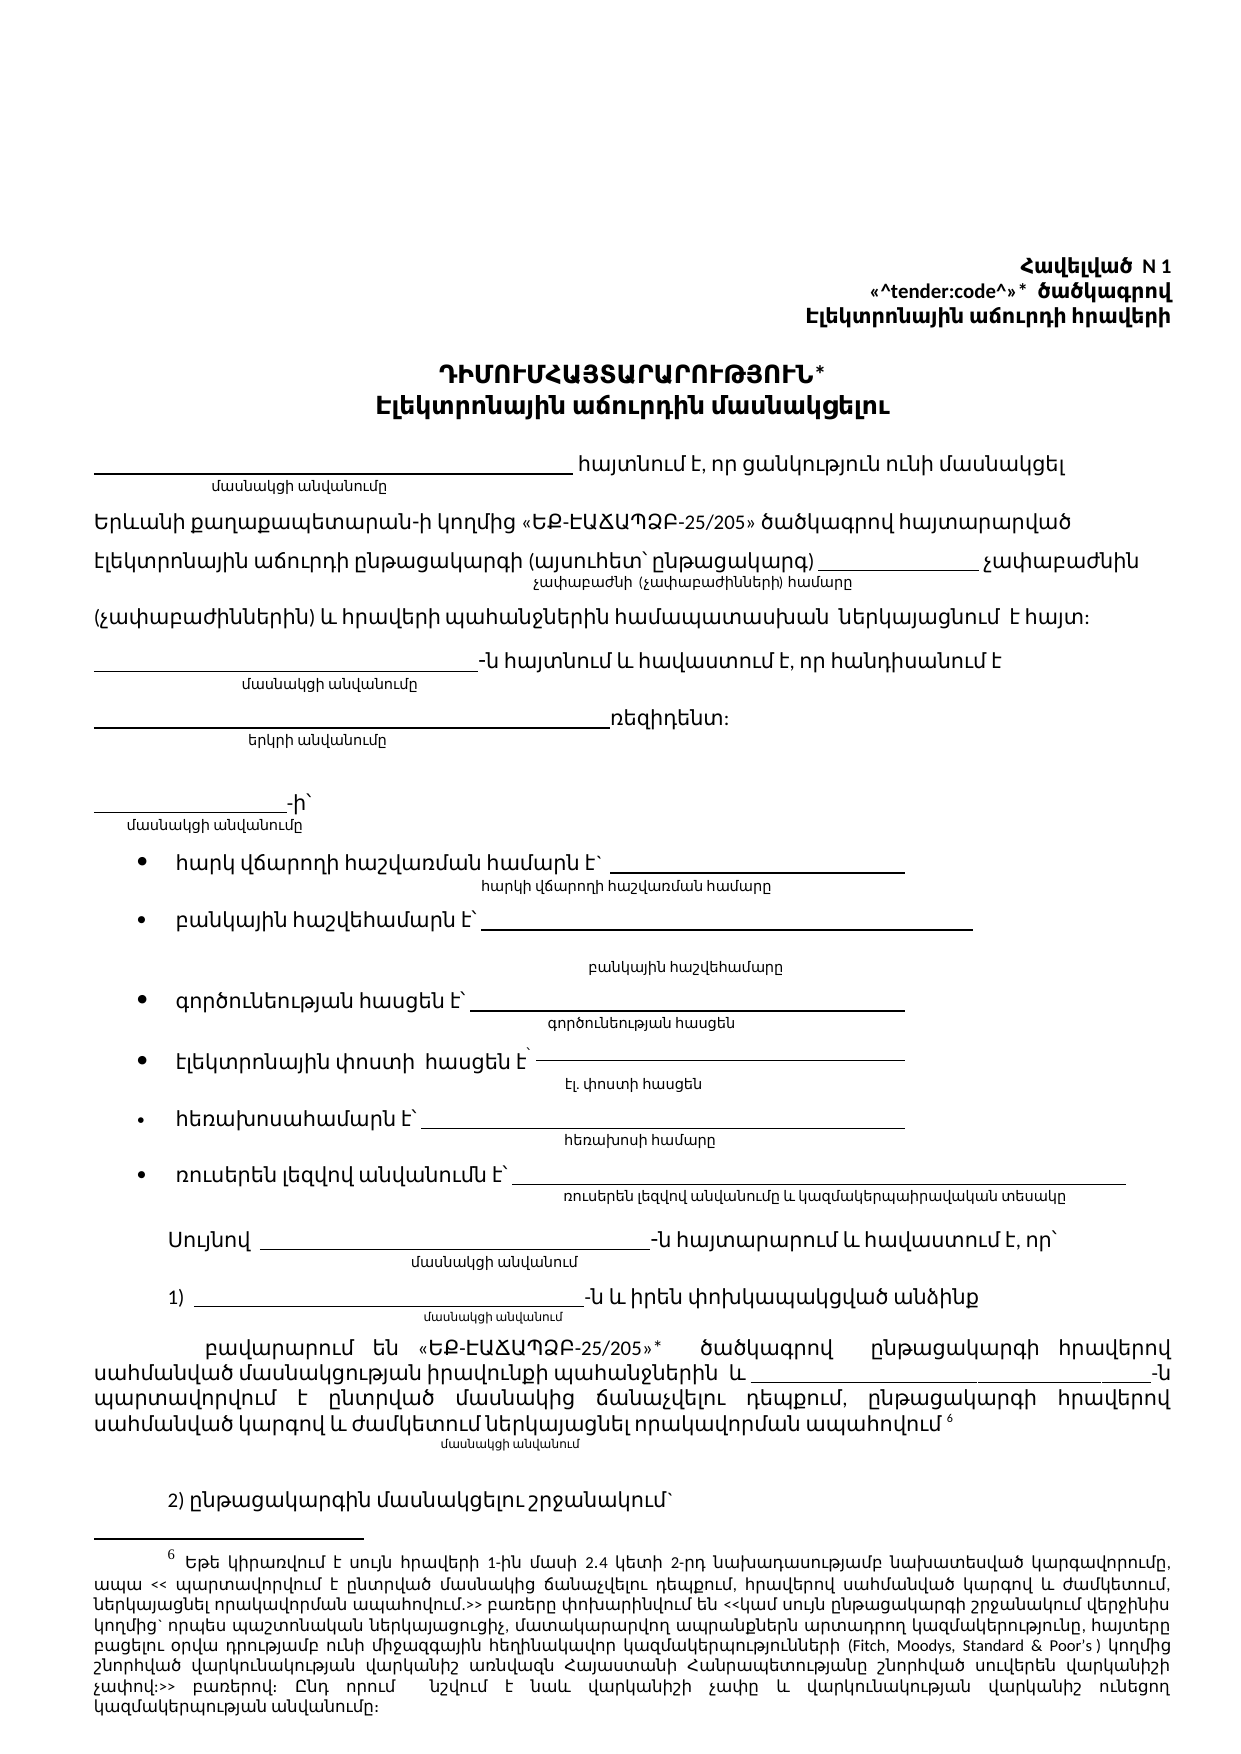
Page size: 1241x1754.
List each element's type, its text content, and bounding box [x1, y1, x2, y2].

list հեռախոսահամարն է՝ [138, 1106, 1171, 1131]
text Էլեկտրոնային աճուրդի հրավերի [94, 304, 1171, 329]
list հարկ վճարողի հաշվառման համարն է` [138, 846, 1171, 877]
text երկրի անվանումը [94, 731, 1171, 762]
text մասնակցի անվանումը [94, 477, 1171, 507]
list բանկային հաշվեհամարն է՝ [138, 907, 1171, 958]
text Հավելված N 1 [94, 253, 1171, 278]
text -ն հայտնում և հավաստում է, որ հանդիսանում է [94, 644, 1171, 675]
text մասնակցի անվանում [94, 1436, 1171, 1462]
text մասնակցի անվանում [94, 1309, 1171, 1335]
text -ի՝ [94, 790, 1171, 816]
text մասնակցի անվանումը [94, 675, 1171, 706]
text ԴԻՄՈՒՄՀԱՅՏԱՐԱՐՈՒԹՅՈՒՆ* [94, 360, 1171, 390]
text «^tender:code^»* ծածկագրով [94, 278, 1171, 304]
text մասնակցի անվանում [94, 1253, 1171, 1284]
list ռուսերեն լեզվով անվանումն է՝ [138, 1162, 1171, 1187]
text գործունեության հասցեն [94, 1014, 1171, 1045]
list էլեկտրոնային փոստի հասցեն է՝ [138, 1045, 1171, 1075]
text բավարարում են «ԵՔ-ԷԱՃԱՊՁԲ-25/205»* ծածկագրով ընթացակարգի հրավերով սահմանված մասնակցության իրավունքի պահանջներին և -ն պարտավորվում է ընտրված մասնակից ճանաչվելու դեպքում, ընթացակարգի հրավերով սահմանված կարգով և ժամկետում ներկայացնել որակավորման ապահովում [94, 1335, 1171, 1436]
text 1) -ն և իրեն փոխկապակցված անձինք [94, 1284, 1171, 1309]
text Սույնով -ն հայտարարում և հավաստում է, որ՝ [94, 1223, 1171, 1253]
list գործունեության հասցեն է՝ [138, 989, 1171, 1014]
text ռեզիդենտ: [94, 706, 1171, 731]
text չափաբաժնի (չափաբաժինների) համարը [94, 573, 1171, 604]
text ռուսերեն լեզվով անվանումը և կազմակերպաիրավական տեսակը [94, 1187, 1171, 1218]
text հարկի վճարողի հաշվառման համարը [94, 877, 1171, 907]
text (չափաբաժիններին) և հրավերի պահանջներին համապատասխան ներկայացնում է հայտ: [94, 604, 1171, 629]
text էլ. փոստի հասցեն [94, 1075, 1171, 1106]
text հայտնում է, որ ցանկություն ունի մասնակցել [94, 451, 1171, 477]
text հեռախոսի համարը [462, 1131, 1171, 1162]
text բանկային հաշվեհամարը [94, 958, 1171, 989]
subtitle Էլեկտրոնային աճուրդին մասնակցելու [94, 390, 1171, 421]
text 2) ընթացակարգին մասնակցելու շրջանակում` [94, 1487, 1171, 1513]
text մասնակցի անվանումը [94, 816, 1171, 846]
text էլեկտրոնային աճուրդի ընթացակարգի (այսուհետ՝ ընթացակարգ) չափաբաժնին [94, 548, 1171, 573]
text Երևանի քաղաքապետարան-ի կողմից «ԵՔ-ԷԱՃԱՊՁԲ-25/205» ծածկագրով հայտարարված [94, 507, 1171, 535]
